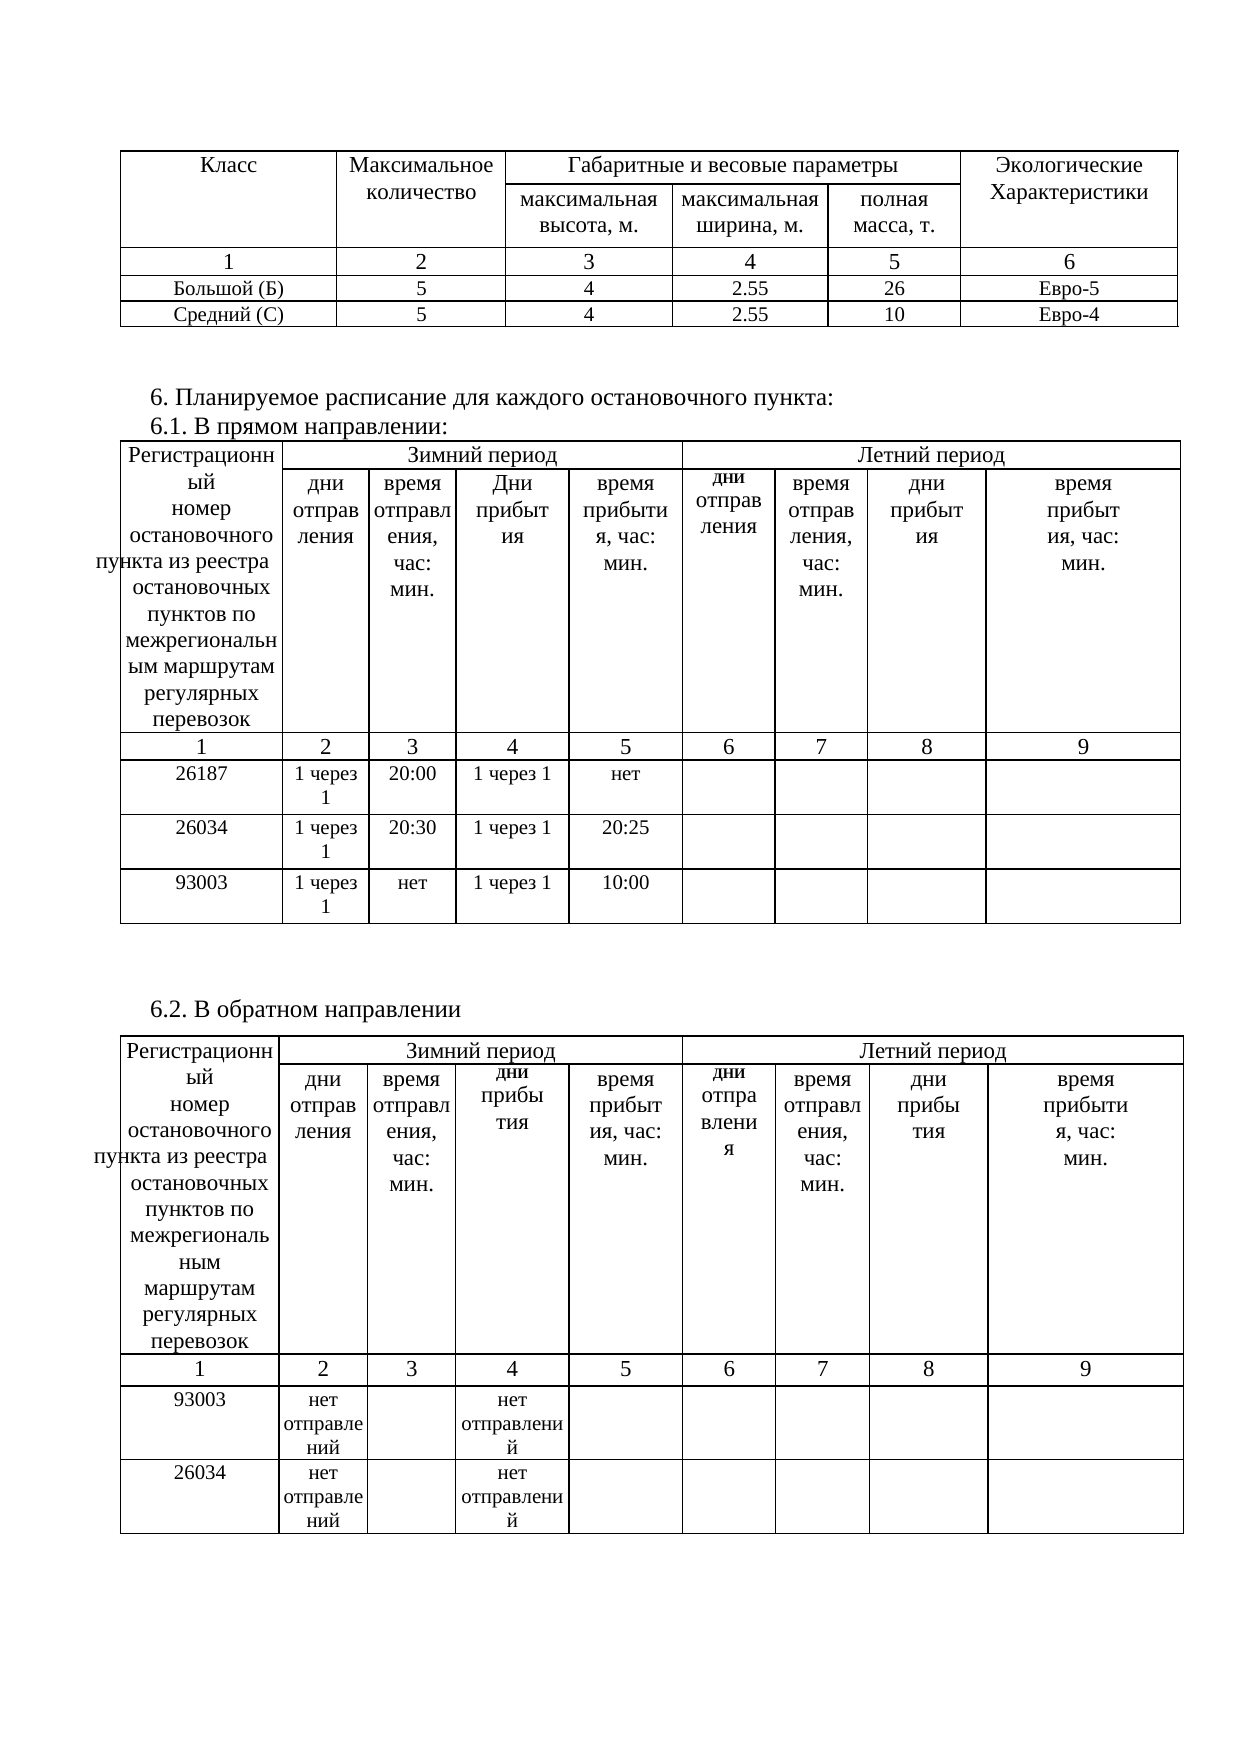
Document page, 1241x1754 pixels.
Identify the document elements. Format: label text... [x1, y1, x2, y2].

table_cell 7 [776, 1355, 869, 1385]
table_cell 6 [683, 1355, 775, 1385]
table_cell [989, 1387, 1183, 1459]
table_cell [683, 1460, 775, 1532]
table_header Максимальное количество [337, 152, 505, 247]
table_cell [870, 1387, 987, 1459]
table_cell 6 [683, 733, 774, 759]
table_cell [776, 815, 867, 868]
table_cell Евро-5 [961, 276, 1177, 300]
table_cell полная масса, т. [829, 185, 960, 247]
table_cell 1 через 1 [283, 761, 368, 814]
table_cell 9 [989, 1355, 1183, 1385]
table_cell [683, 870, 774, 922]
table_cell нет отправлений [280, 1460, 367, 1532]
text 6.1. В прямом направлении: [150, 411, 1090, 440]
table_cell дни отправ ления [280, 1065, 367, 1353]
table_cell 20:30 [370, 815, 455, 868]
table_cell 2.55 [673, 276, 827, 300]
table_cell ДНИ отпра влени я [683, 1065, 775, 1353]
table_cell 26034 [121, 815, 282, 868]
table_cell время отправл ения, час: мин. [370, 470, 455, 731]
table_cell ДНИ отправ ления [683, 470, 774, 731]
table_cell время отправ ления, час: мин. [776, 470, 867, 731]
table_cell дни отправ ления [283, 470, 368, 731]
table_cell дни прибы тия [870, 1065, 987, 1353]
table_header Регистрационный номер остановочного пункта из реестра остановочных пунктов по межрегиональным маршрутам регулярных перевозок [121, 442, 282, 731]
table_cell 1 через 1 [457, 870, 568, 922]
table_cell [987, 815, 1180, 868]
table_cell Большой (Б) [121, 276, 336, 300]
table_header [121, 1037, 278, 1353]
table_cell 8 [870, 1355, 987, 1385]
table_cell 8 [868, 733, 985, 759]
table_cell 4 [457, 733, 568, 759]
table_cell [570, 1387, 682, 1459]
table_cell [776, 1387, 869, 1459]
table_header Габаритные и весовые параметры [506, 152, 960, 183]
table_cell 2 [283, 733, 368, 759]
table_cell [368, 1460, 455, 1532]
table_cell 4 [673, 248, 827, 274]
table_cell время прибыти я, час: мин. [570, 470, 682, 731]
table_cell время прибыти я, час: мин. [989, 1065, 1183, 1353]
table_cell 2 [337, 248, 505, 274]
table_cell [683, 815, 774, 868]
table_cell 5 [570, 1355, 682, 1385]
table_cell [868, 870, 985, 922]
table_cell 93003 [121, 870, 282, 922]
table_header Класс [121, 152, 336, 247]
table_cell [683, 1387, 775, 1459]
table_header Экологические Характеристики [961, 152, 1177, 247]
table_cell [776, 761, 867, 814]
table_cell 93003 [121, 1387, 278, 1459]
table_cell 1 [121, 733, 282, 759]
table_cell Евро-4 [961, 302, 1177, 326]
table_cell 20:00 [370, 761, 455, 814]
table_cell нет отправлений [280, 1387, 367, 1459]
table_cell 2.55 [673, 302, 827, 326]
text 6. Планируемое расписание для каждого остановочного пункта: [150, 382, 1090, 411]
table_cell 9 [987, 733, 1180, 759]
table_cell [868, 761, 985, 814]
table_cell 3 [370, 733, 455, 759]
table_cell максимальная высота, м. [506, 185, 672, 247]
table_cell нет отправлений [456, 1460, 568, 1532]
table_cell [868, 815, 985, 868]
table_cell 4 [506, 302, 672, 326]
table_cell дни прибыт ия [868, 470, 985, 731]
table_cell Дни прибыт ия [457, 470, 568, 731]
table_cell [368, 1387, 455, 1459]
table_header Летний период [683, 442, 1180, 468]
table_cell 5 [337, 276, 505, 300]
table_cell 5 [829, 248, 960, 274]
table_cell [987, 870, 1180, 922]
table_cell 6 [961, 248, 1177, 274]
table_cell [570, 1460, 682, 1532]
table_cell время прибыт ия, час: мин. [987, 470, 1180, 731]
table_cell нет [370, 870, 455, 922]
table_header Летний период [683, 1037, 1183, 1063]
table_cell время прибыт ия, час: мин. [570, 1065, 682, 1353]
table_cell Средний (С) [121, 302, 336, 326]
table_cell ДНИ прибы тия [456, 1065, 568, 1353]
table_cell 10 [829, 302, 960, 326]
table_cell 5 [337, 302, 505, 326]
table_cell 10:00 [570, 870, 682, 922]
table_cell 26 [829, 276, 960, 300]
table_cell [870, 1460, 987, 1532]
table_cell 5 [570, 733, 682, 759]
table_header Зимний период [280, 1037, 682, 1063]
table_cell время отправл ения, час: мин. [776, 1065, 869, 1353]
table_cell 1 [121, 248, 336, 274]
table_cell 1 через 1 [283, 870, 368, 922]
table_header Зимний период [283, 442, 682, 468]
table_cell нет [570, 761, 682, 814]
table_cell время отправл ения, час: мин. [368, 1065, 455, 1353]
table_cell [989, 1460, 1183, 1532]
table_cell 7 [776, 733, 867, 759]
table_cell 1 [121, 1355, 278, 1385]
table_cell 4 [456, 1355, 568, 1385]
table_cell [683, 761, 774, 814]
table_cell [987, 761, 1180, 814]
table_cell 3 [368, 1355, 455, 1385]
table_cell максимальная ширина, м. [673, 185, 827, 247]
table_cell 4 [506, 276, 672, 300]
table_cell 26187 [121, 761, 282, 814]
table_cell 1 через 1 [457, 761, 568, 814]
table_cell [776, 870, 867, 922]
table_cell 3 [506, 248, 672, 274]
table_cell нет отправлений [456, 1387, 568, 1459]
table_cell 20:25 [570, 815, 682, 868]
text 6.2. В обратном направлении [150, 994, 1090, 1023]
table_cell 1 через 1 [283, 815, 368, 868]
table_cell [776, 1460, 869, 1532]
table_cell 1 через 1 [457, 815, 568, 868]
table_cell 26034 [121, 1460, 278, 1532]
table_cell 2 [280, 1355, 367, 1385]
